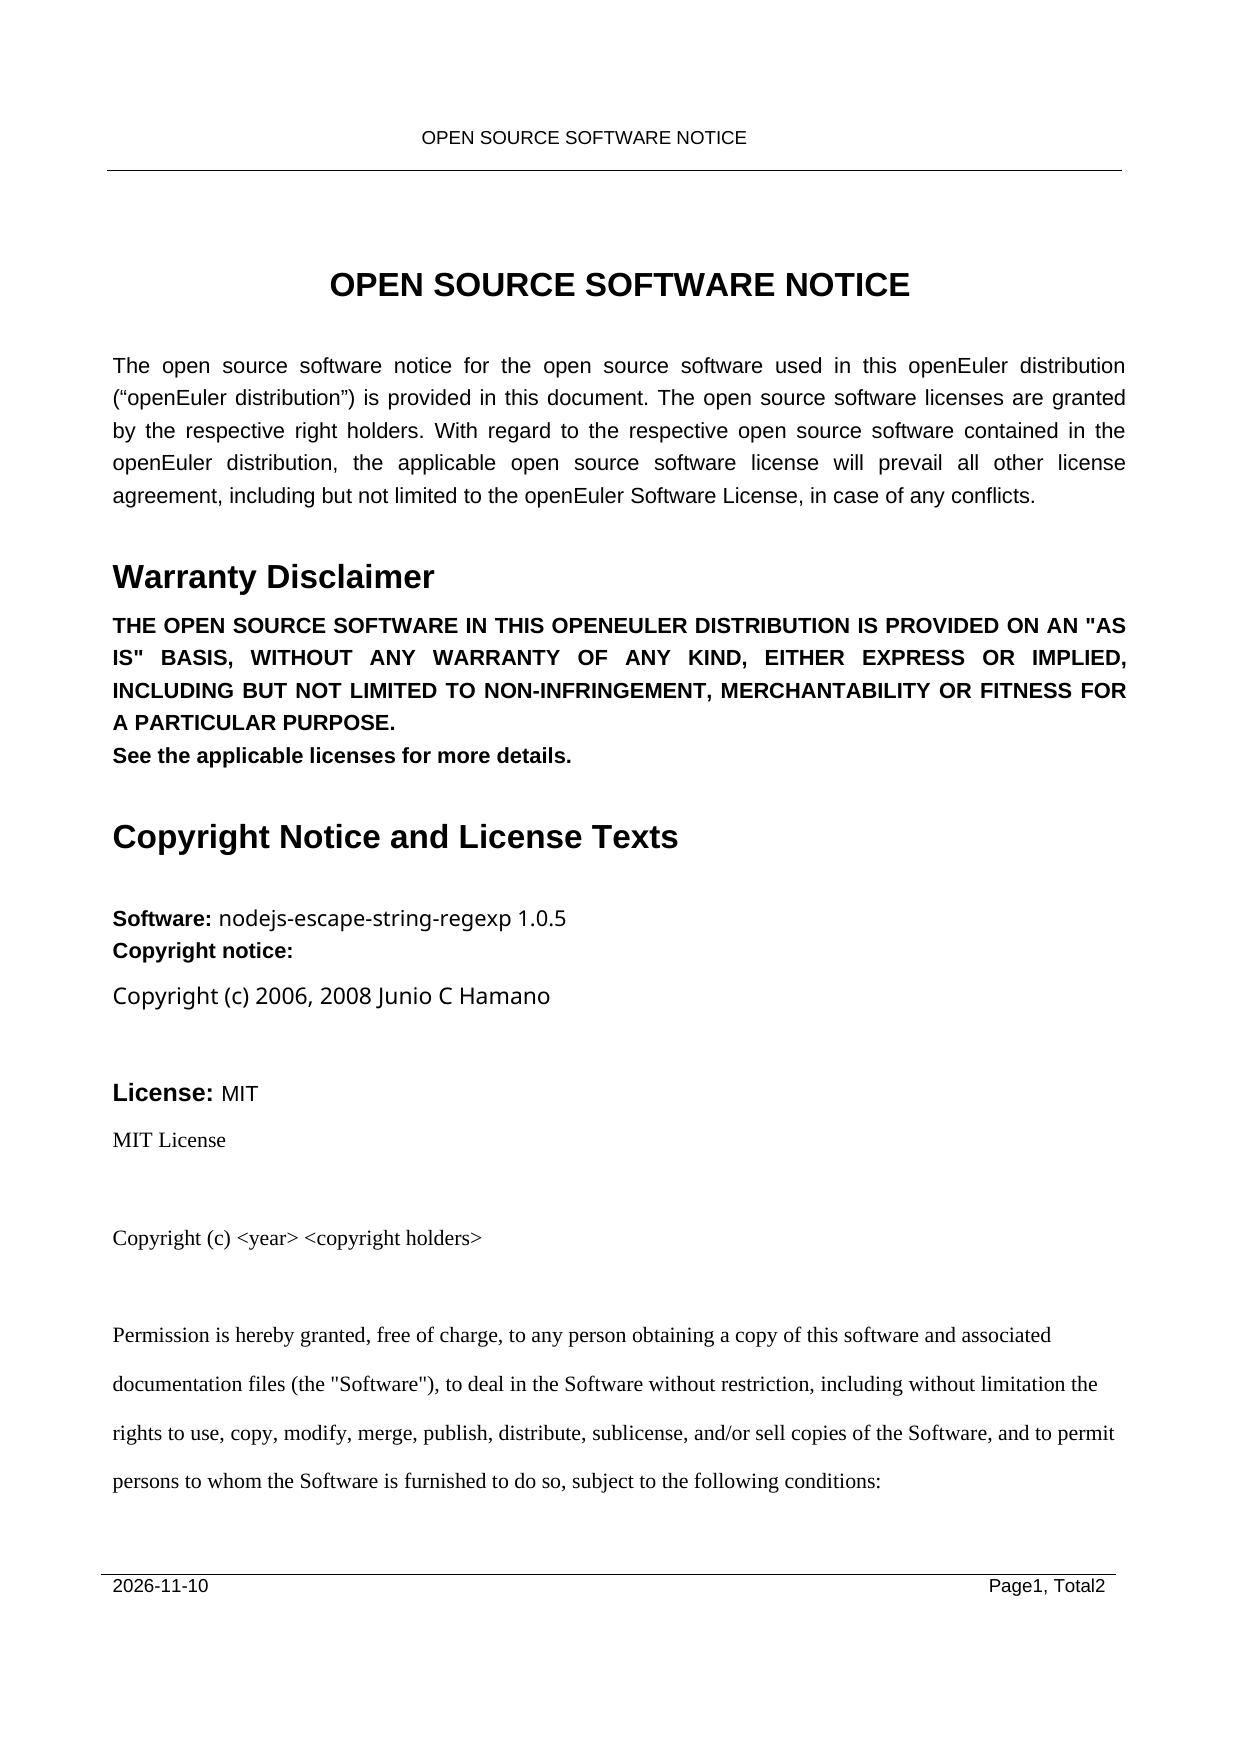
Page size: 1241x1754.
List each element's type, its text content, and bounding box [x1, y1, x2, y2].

text Copyright (c) 2006, 2008 Junio C Hamano [112, 979, 1128, 1060]
text Copyright notice: [112, 934, 1128, 966]
text Warranty Disclaimer [112, 544, 1128, 609]
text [112, 1123, 1128, 1497]
text OPEN SOURCE SOFTWARE NOTICE [112, 251, 1128, 316]
text License: MIT [112, 1077, 1128, 1109]
text THE OPEN SOURCE SOFTWARE IN THIS OPENEULER DISTRIBUTION IS PROVIDED ON AN "AS IS" BASIS, WITHOUT ANY WARRANTY OF ANY KIND, EITHER EXPRESS OR IMPLIED, INCLUDING BUT NOT LIMITED TO NON-INFRINGEMENT, MERCHANTABILITY OR FITNESS FOR A PARTICULAR PURPOSE. See the applicable licenses for more details. [112, 609, 1128, 771]
text The open source software notice for the open source software used in this openEuler distribution (“openEuler distribution”) is provided in this document. The open source software licenses are granted by the respective right holders. With regard to the respective open source software contained in the openEuler distribution, the applicable open source software license will prevail all other license agreement, including but not limited to the openEuler Software License, in case of any conflicts. [112, 349, 1128, 511]
text Copyright Notice and License Texts [112, 804, 1128, 869]
text Software: nodejs-escape-string-regexp 1.0.5 [112, 901, 1128, 934]
